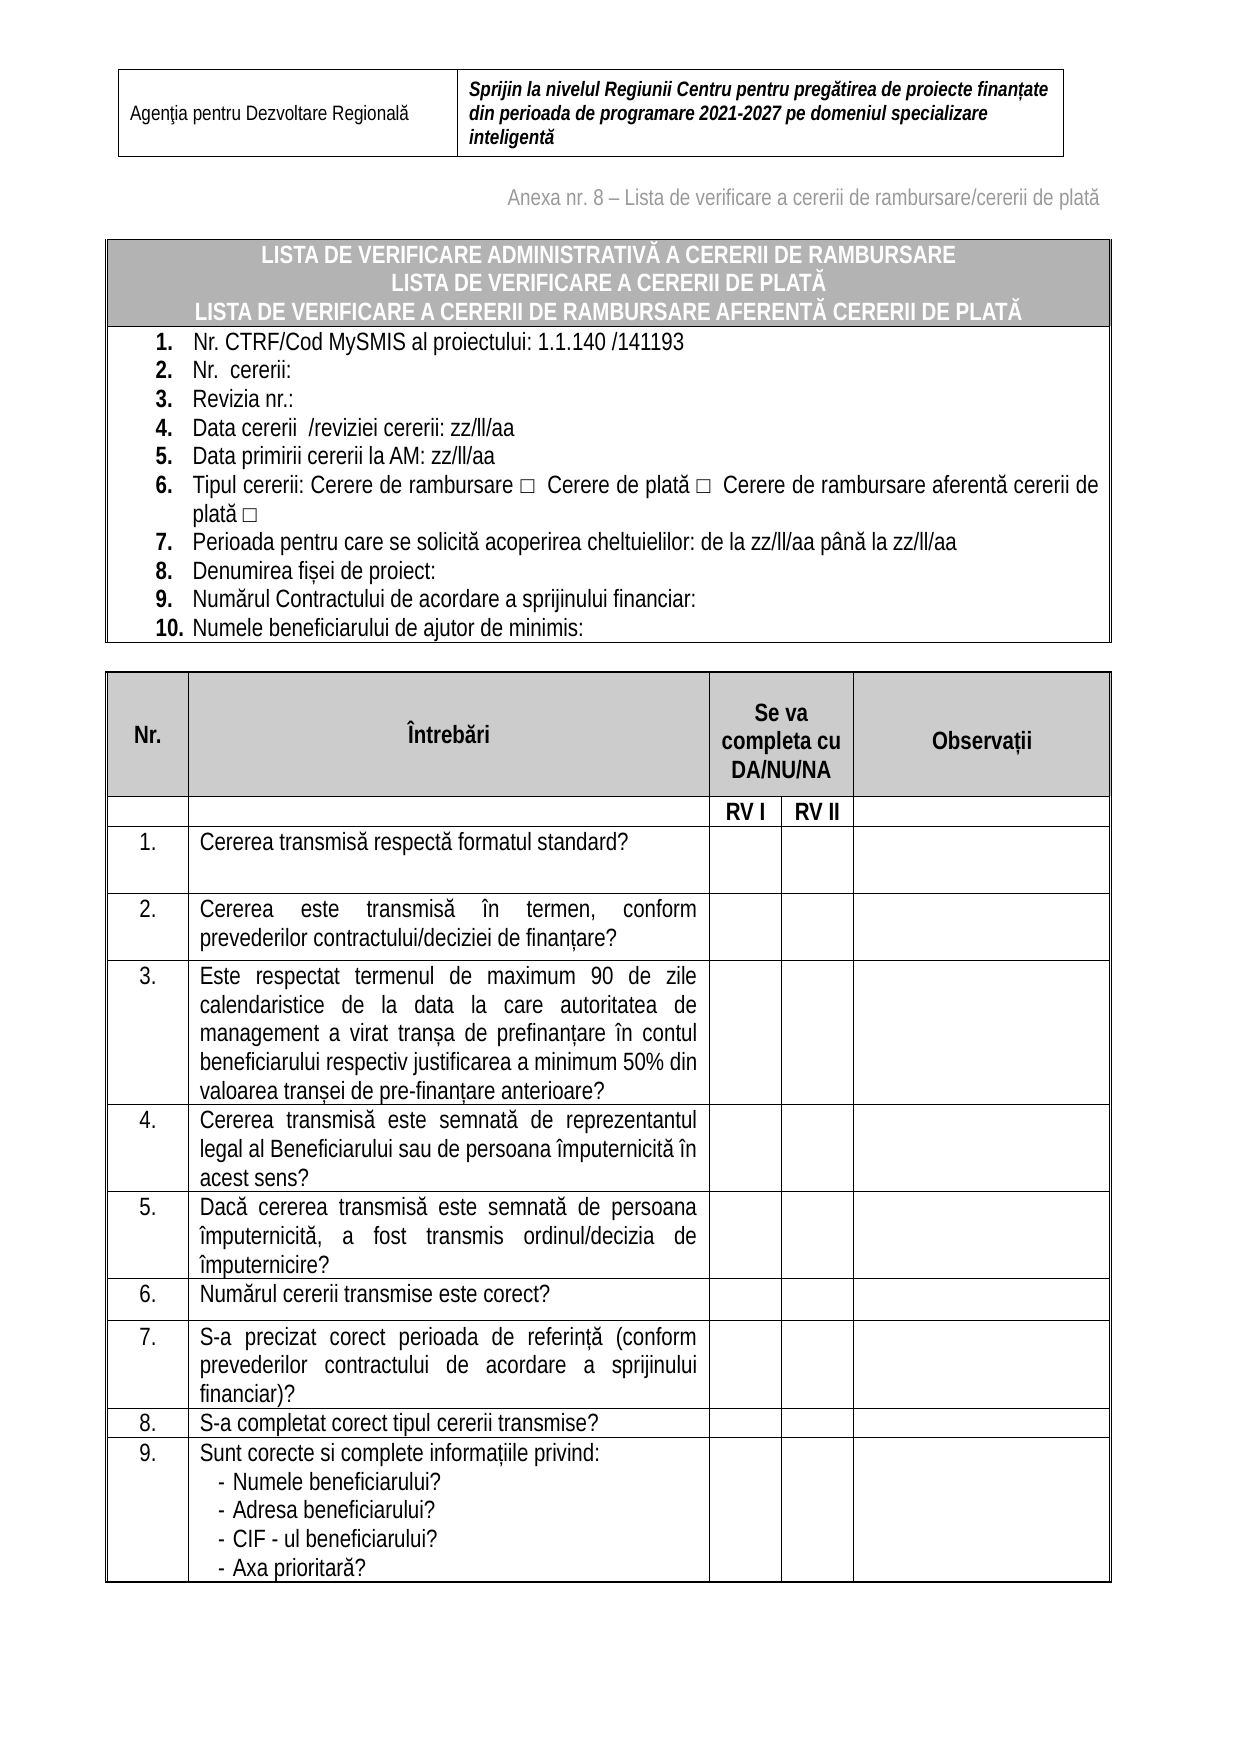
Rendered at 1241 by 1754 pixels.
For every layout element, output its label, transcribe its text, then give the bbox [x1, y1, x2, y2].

table_cell 8. [108, 1409, 188, 1437]
table_cell [710, 1279, 781, 1320]
table_cell [854, 1279, 1109, 1320]
table_cell Cererea transmisă respectă formatul standard? [189, 827, 709, 893]
table_cell LISTA DE VERIFICARE ADMINISTRATIVĂ A CERERII DE RAMBURSARE LISTA DE VERIFICARE A CERERII DE PLATĂ LISTA DE VERIFICARE A CERERII DE RAMBURSARE AFERENTĂ CERERII DE PLATĂ [108, 240, 1109, 326]
table_header Întrebări [189, 673, 709, 796]
table_cell [710, 1321, 781, 1407]
table_cell [854, 827, 1109, 893]
table_cell Nr. CTRF/Cod MySMIS al proiectului: 1.1.140 /141193 Nr. cererii: Revizia nr.: Data cererii /reviziei cererii: zz/ll/aa Data primirii cererii la AM: zz/ll/aa Tipul cererii: Cerere de rambursare □ Cerere de plată □ Cerere de rambursare aferentă cererii de plată □ Perioada pentru care se solicită acoperirea cheltuielilor: de la zz/ll/aa până la zz/ll/aa Denumirea fișei de proiect: Numărul Contractului de acordare a sprijinului financiar: Numele beneficiarului de ajutor de minimis: [108, 327, 1109, 642]
table_cell 7. [108, 1321, 188, 1407]
table_cell [782, 1409, 853, 1437]
table_cell RV I [710, 797, 781, 826]
table_cell 6. [108, 1279, 188, 1320]
table_cell [710, 1409, 781, 1437]
table_cell S-a precizat corect perioada de referință (conform prevederilor contractului de acordare a sprijinului financiar)? [189, 1321, 709, 1407]
table_cell [854, 1192, 1109, 1278]
table_cell [710, 894, 781, 960]
table_cell 3. [108, 961, 188, 1104]
table_cell [782, 1192, 853, 1278]
table_cell 1. [108, 827, 188, 893]
table_cell [710, 1105, 781, 1191]
table_cell [782, 961, 853, 1104]
table_cell 4. [108, 1105, 188, 1191]
table_header Se va completa cu DA/NU/NA [710, 673, 853, 796]
table_header Observații [854, 673, 1109, 796]
table_cell [854, 1409, 1109, 1437]
table_cell Dacă cererea transmisă este semnată de persoana împuternicită, a fost transmis ordinul/decizia de împuternicire? [189, 1192, 709, 1278]
table_cell [782, 894, 853, 960]
table_cell [782, 1105, 853, 1191]
table_cell 2. [108, 894, 188, 960]
table_header Anexa nr. 8 – Lista de verificare a cererii de rambursare/cererii de plată [107, 69, 1111, 239]
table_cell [189, 1438, 709, 1581]
table_cell [782, 1438, 853, 1581]
table_cell [854, 797, 1109, 826]
table_cell [782, 1279, 853, 1320]
table_cell [854, 961, 1109, 1104]
table_cell [710, 961, 781, 1104]
table_cell [710, 1438, 781, 1581]
table_cell [108, 797, 188, 826]
table_cell [854, 1321, 1109, 1407]
table_cell [710, 827, 781, 893]
table_header Nr. [108, 673, 188, 796]
table_cell [854, 1105, 1109, 1191]
table_cell Este respectat termenul de maximum 90 de zile calendaristice de la data la care autoritatea de management a virat tranșa de prefinanțare în contul beneficiarului respectiv justificarea a minimum 50% din valoarea tranșei de pre-finanțare anterioare? [189, 961, 709, 1104]
table_cell 5. [108, 1192, 188, 1278]
table_cell Cererea este transmisă în termen, conform prevederilor contractului/deciziei de finanțare? [189, 894, 709, 960]
table_cell [854, 894, 1109, 960]
table_cell [782, 1321, 853, 1407]
table_cell [710, 1192, 781, 1278]
table_cell [189, 797, 709, 826]
table_cell 9. [108, 1438, 188, 1581]
table_cell [854, 1438, 1109, 1581]
table_cell RV II [782, 797, 853, 826]
table_cell Cererea transmisă este semnată de reprezentantul legal al Beneficiarului sau de persoana împuternicită în acest sens? [189, 1105, 709, 1191]
table_cell Numărul cererii transmise este corect? [189, 1279, 709, 1320]
table_cell [782, 827, 853, 893]
table_cell S-a completat corect tipul cererii transmise? [189, 1409, 709, 1437]
